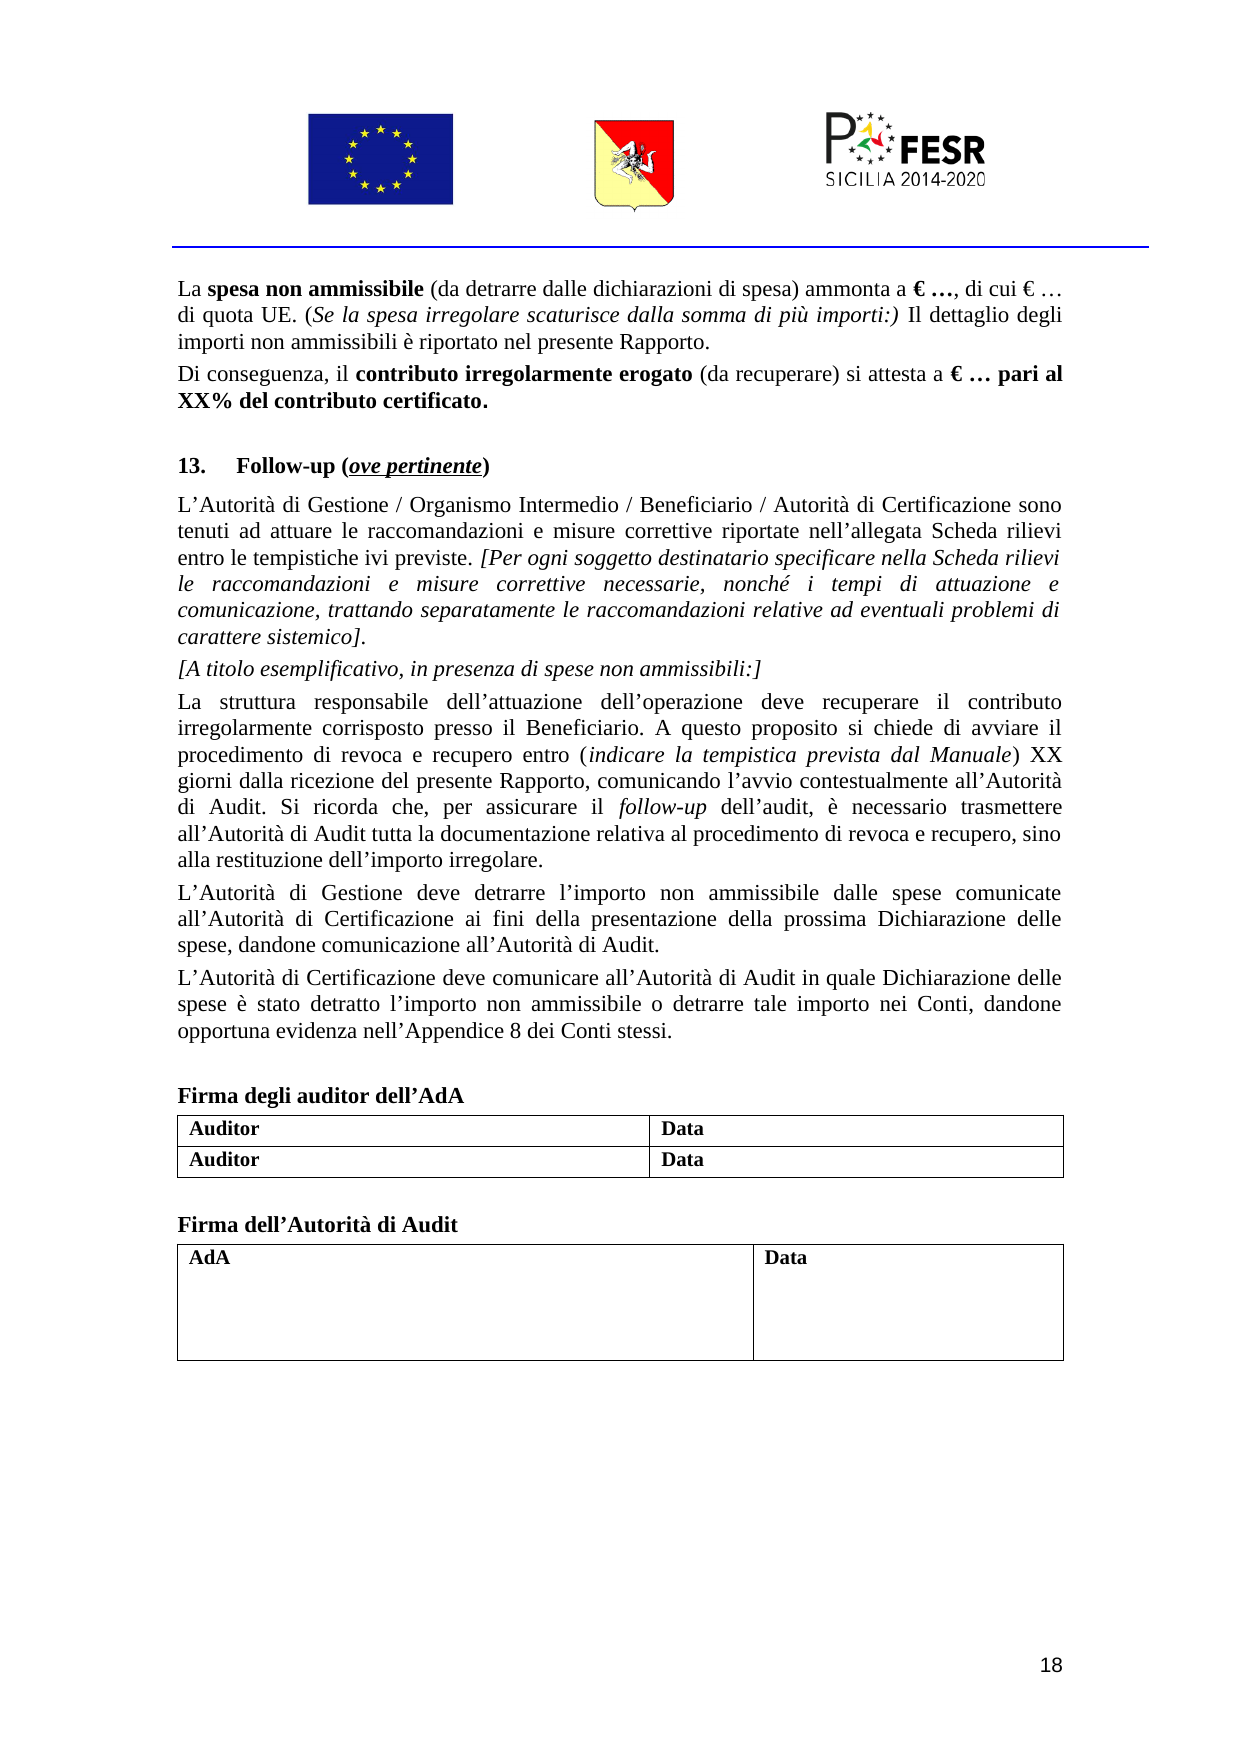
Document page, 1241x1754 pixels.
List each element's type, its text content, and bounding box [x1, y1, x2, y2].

table_header Auditor [178, 1116, 649, 1146]
text La struttura responsabile dell’attuazione dell’operazione deve recuperare il contributo irregolarmente corrisposto presso il Beneficiario. A questo proposito si chiede di avviare il procedimento di revoca e recupero entro (indicare la tempistica prevista dal Manuale) XX giorni dalla ricezione del presente Rapporto, comunicando l’avvio contestualmente all’Autorità di Audit. Si ricorda che, per assicurare il follow-up dell’audit, è necessario trasmettere all’Autorità di Audit tutta la documentazione relativa al procedimento di revoca e recupero, sino alla restituzione dell’importo irregolare. [177, 688, 1063, 872]
text L’Autorità di Certificazione deve comunicare all’Autorità di Audit in quale Dichiarazione delle spese è stato detratto l’importo non ammissibile o detrarre tale importo nei Conti, dandone opportuna evidenza nell’Appendice 8 dei Conti stessi. [177, 964, 1063, 1043]
picture [585, 112, 686, 219]
table_cell Data [650, 1147, 1063, 1177]
text L’Autorità di Gestione / Organismo Intermedio / Beneficiario / Autorità di Certificazione sono tenuti ad attuare le raccomandazioni e misure correttive riportate nell’allegata Scheda rilievi entro le tempistiche ivi previste. [Per ogni soggetto destinatario specificare nella Scheda rilievi le raccomandazioni e misure correttive necessarie, nonché i tempi di attuazione e comunicazione, trattando separatamente le raccomandazioni relative ad eventuali problemi di carattere sistemico]. [177, 491, 1063, 649]
table_header Data [754, 1245, 1063, 1360]
table_header AdA [178, 1245, 753, 1360]
text L’Autorità di Gestione deve detrarre l’importo non ammissibile dalle spese comunicate all’Autorità di Certificazione ai fini della presentazione della prossima Dichiarazione delle spese, dandone comunicazione all’Autorità di Audit. [177, 879, 1063, 958]
text Firma degli auditor dell’AdA [177, 1082, 1063, 1108]
table_header Data [650, 1116, 1063, 1146]
text Firma dell’Autorità di Audit [177, 1211, 1063, 1237]
text [A titolo esemplificativo, in presenza di spese non ammissibili:] [177, 655, 1063, 682]
list Follow-up (ove pertinente) [177, 452, 1063, 478]
text Di conseguenza, il contributo irregolarmente erogato (da recuperare) si attesta a € … pari al XX% del contributo certificato. [177, 361, 1063, 413]
table_cell Auditor [178, 1147, 649, 1177]
text La spesa non ammissibile (da detrarre dalle dichiarazioni di spesa) ammonta a € …, di cui € … di quota UE. (Se la spesa irregolare scaturisce dalla somma di più importi:) Il dettaglio degli importi non ammissibili è riportato nel presente Rapporto. [177, 275, 1063, 354]
picture [826, 112, 985, 186]
picture [305, 112, 456, 207]
